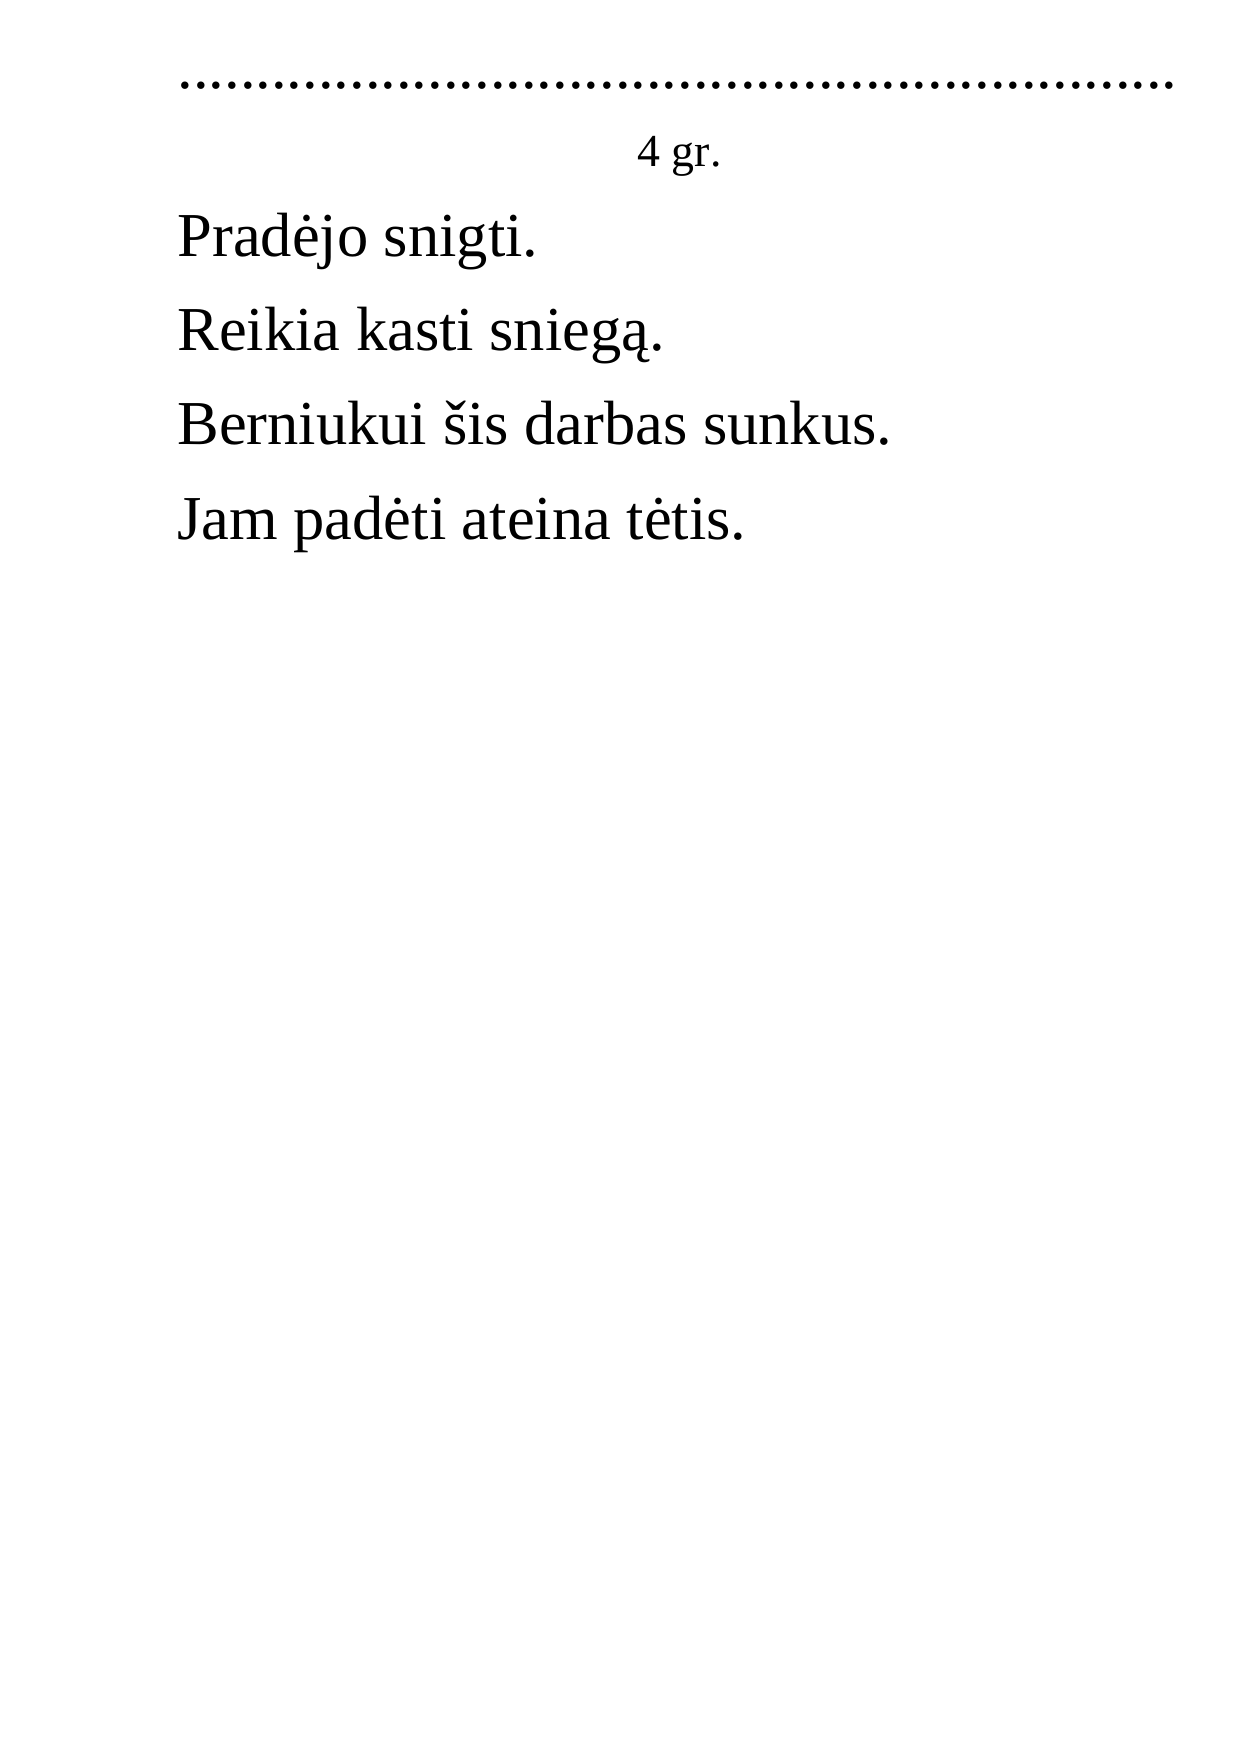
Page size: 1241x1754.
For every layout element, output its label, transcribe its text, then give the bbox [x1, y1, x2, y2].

text 4 gr. [177, 124, 1181, 177]
text Reikia kasti sniegą. [177, 292, 1181, 364]
text Jam padėti ateina tėtis. [177, 481, 1181, 553]
text Berniukui šis darbas sunkus. [177, 386, 1181, 458]
text ................................................................ [177, 29, 1181, 102]
text Pradėjo snigti. [177, 197, 1181, 269]
